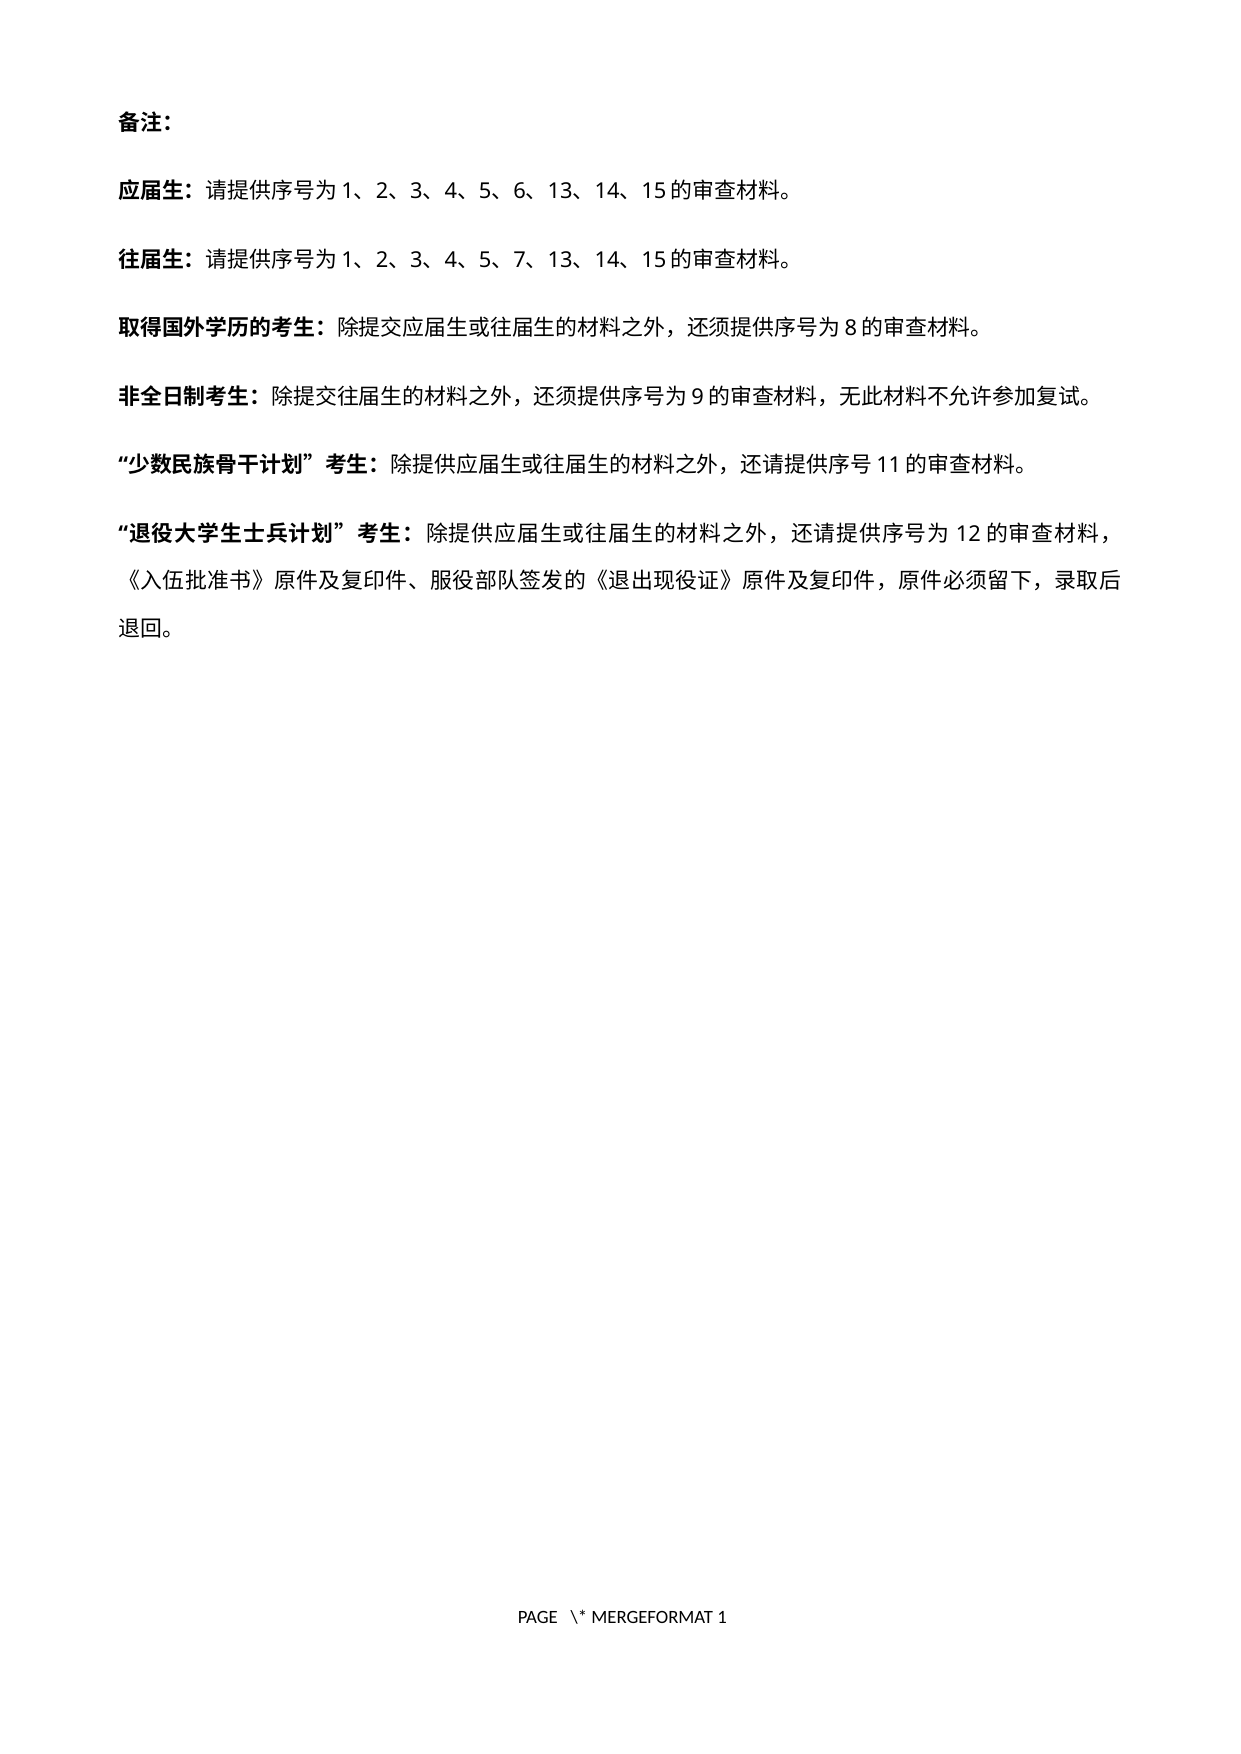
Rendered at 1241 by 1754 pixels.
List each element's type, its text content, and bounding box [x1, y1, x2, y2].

list 取得国外学历的考生：除提交应届生或往届生的材料之外，还须提供序号为8的审查材料。 [118, 310, 1122, 342]
list 应届生：请提供序号为1、2、3、4、5、6、13、14、15的审查材料。 [118, 173, 1122, 205]
list 非全日制考生：除提交往届生的材料之外，还须提供序号为9的审查材料，无此材料不允许参加复试。 [118, 379, 1122, 411]
list 往届生：请提供序号为1、2、3、4、5、7、13、14、15的审查材料。 [118, 242, 1122, 274]
list 备注： [118, 105, 1122, 137]
list “少数民族骨干计划”考生：除提供应届生或往届生的材料之外，还请提供序号11的审查材料。 [118, 447, 1122, 479]
list “退役大学生士兵计划”考生：除提供应届生或往届生的材料之外，还请提供序号为12的审查材料，《入伍批准书》原件及复印件、服役部队签发的《退出现役证》原件及复印件，原件必须留下，录取后退回。 [118, 516, 1122, 642]
